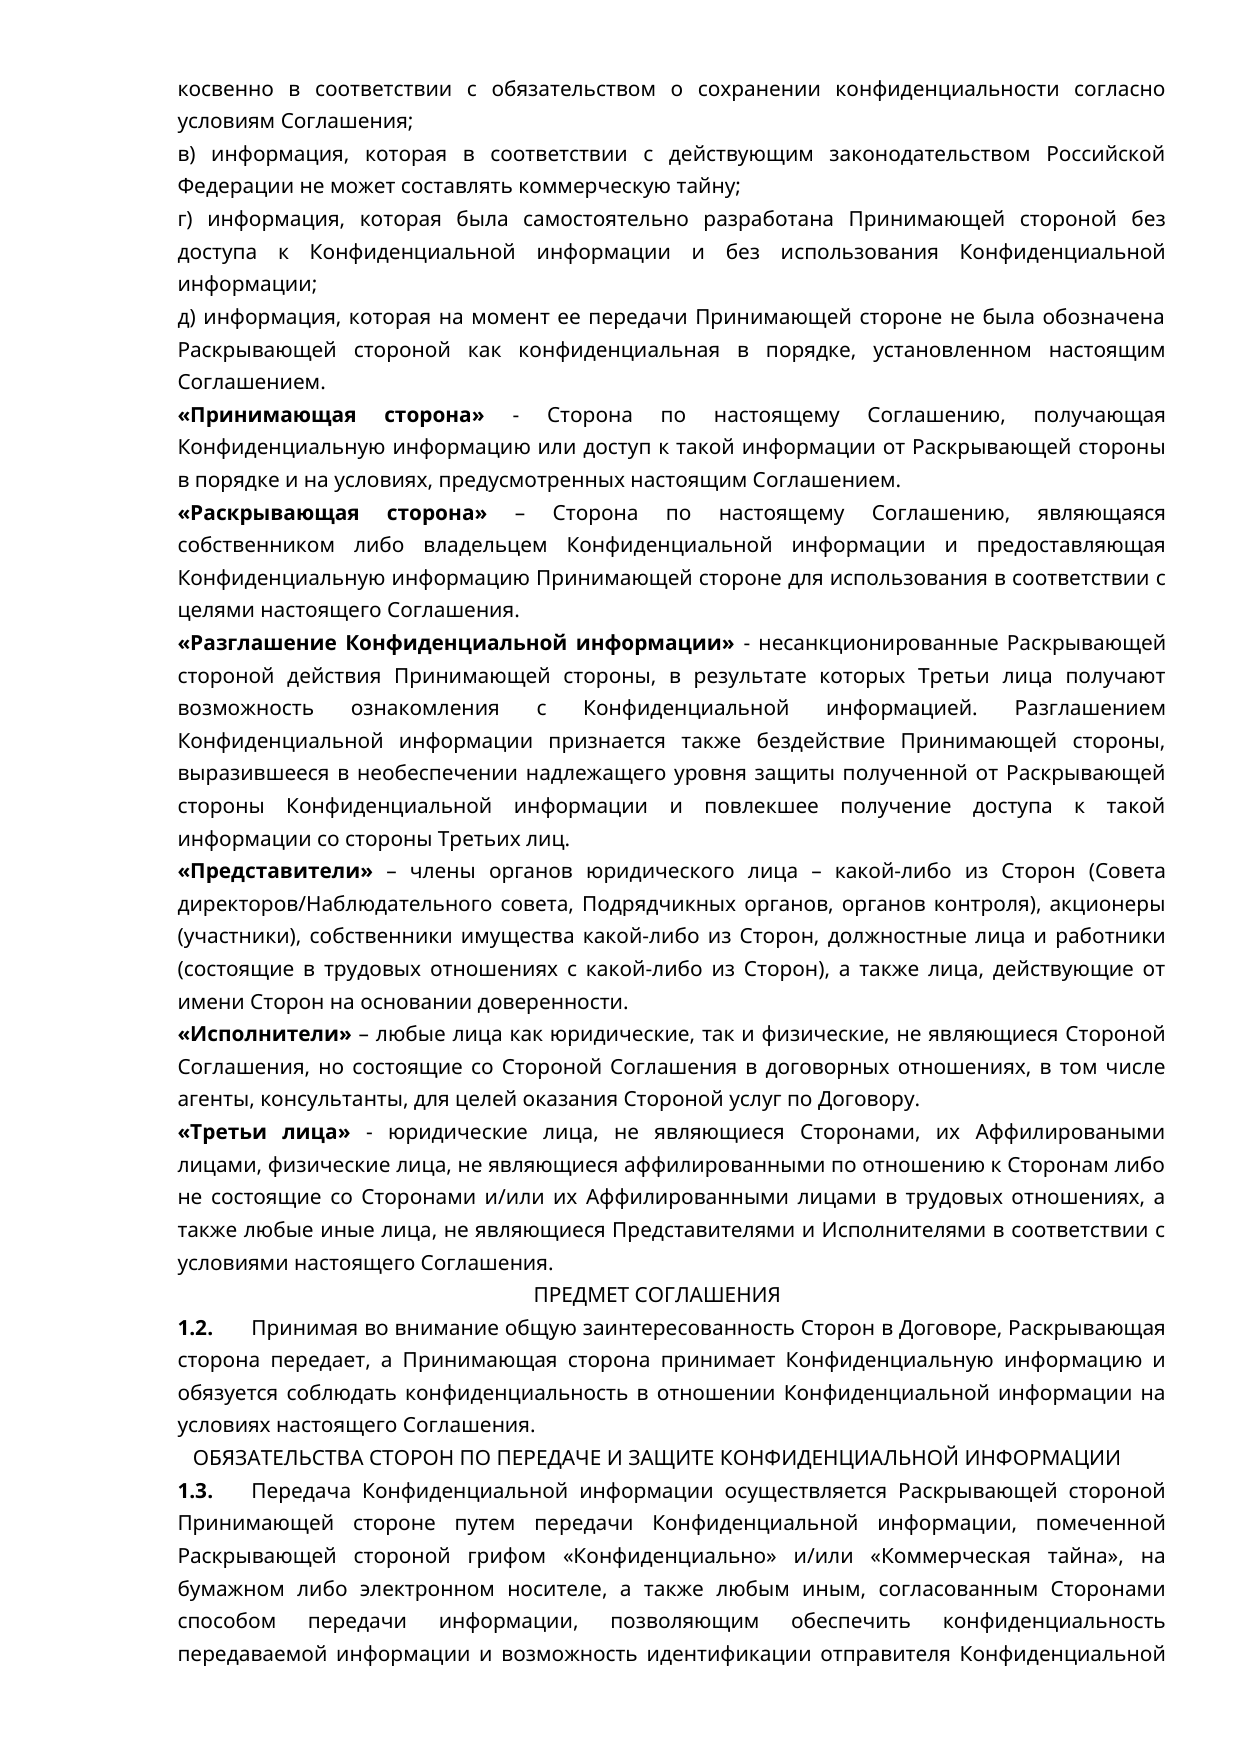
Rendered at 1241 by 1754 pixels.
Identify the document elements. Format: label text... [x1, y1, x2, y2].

text «Третьи лица» - юридические лица, не являющиеся Сторонами, их Аффилироваными лицами, физические лица, не являющиеся аффилированными по отношению к Сторонам либо не состоящие со Сторонами и/или их Аффилированными лицами в трудовых отношениях, а также любые иные лица, не являющиеся Представителями и Исполнителями в соответствии с условиями настоящего Соглашения. [177, 1117, 1167, 1276]
text ПРЕДМЕТ СОГЛАШЕНИЯ [148, 1280, 1167, 1309]
text в) информация, которая в соответствии с действующим законодательством Российской Федерации не может составлять коммерческую тайну; [177, 139, 1167, 200]
list Принимая во внимание общую заинтересованность Сторон в Договоре, Раскрывающая сторона передает, а Принимающая сторона принимает Конфиденциальную информацию и обязуется соблюдать конфиденциальность в отношении Конфиденциальной информации на условиях настоящего Соглашения. [177, 1313, 1167, 1439]
text «Исполнители» – любые лица как юридические, так и физические, не являющиеся Стороной Соглашения, но состоящие со Стороной Соглашения в договорных отношениях, в том числе агенты, консультанты, для целей оказания Стороной услуг по Договору. [177, 1019, 1167, 1113]
text д) информация, которая на момент ее передачи Принимающей стороне не была обозначена Раскрывающей стороной как конфиденциальная в порядке, установленном настоящим Соглашением. [177, 302, 1167, 396]
text г) информация, которая была самостоятельно разработана Принимающей стороной без доступа к Конфиденциальной информации и без использования Конфиденциальной информации; [177, 204, 1167, 298]
text «Разглашение Конфиденциальной информации» - несанкционированные Раскрывающей стороной действия Принимающей стороны, в результате которых Третьи лица получают возможность ознакомления с Конфиденциальной информацией. Разглашением Конфиденциальной информации признается также бездействие Принимающей стороны, выразившееся в необеспечении надлежащего уровня защиты полученной от Раскрывающей стороны Конфиденциальной информации и повлекшее получение доступа к такой информации со стороны Третьих лиц. [177, 628, 1167, 852]
text «Представители» – члены органов юридического лица – какой-либо из Сторон (Совета директоров/Наблюдательного совета, Подрядчикных органов, органов контроля), акционеры (участники), собственники имущества какой-либо из Сторон, должностные лица и работники (состоящие в трудовых отношениях с какой-либо из Сторон), а также лица, действующие от имени Сторон на основании доверенности. [177, 856, 1167, 1015]
text «Раскрывающая сторона» – Сторона по настоящему Соглашению, являющаяся собственником либо владельцем Конфиденциальной информации и предоставляющая Конфиденциальную информацию Принимающей стороне для использования в соответствии с целями настоящего Соглашения. [177, 498, 1167, 624]
text ОБЯЗАТЕЛЬСТВА СТОРОН ПО ПЕРЕДАЧЕ И ЗАЩИТЕ КОНФИДЕНЦИАЛЬНОЙ ИНФОРМАЦИИ [148, 1443, 1167, 1472]
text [177, 74, 1167, 135]
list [177, 1476, 1167, 1667]
text «Принимающая сторона» - Сторона по настоящему Соглашению, получающая Конфиденциальную информацию или доступ к такой информации от Раскрывающей стороны в порядке и на условиях, предусмотренных настоящим Соглашением. [177, 400, 1167, 493]
